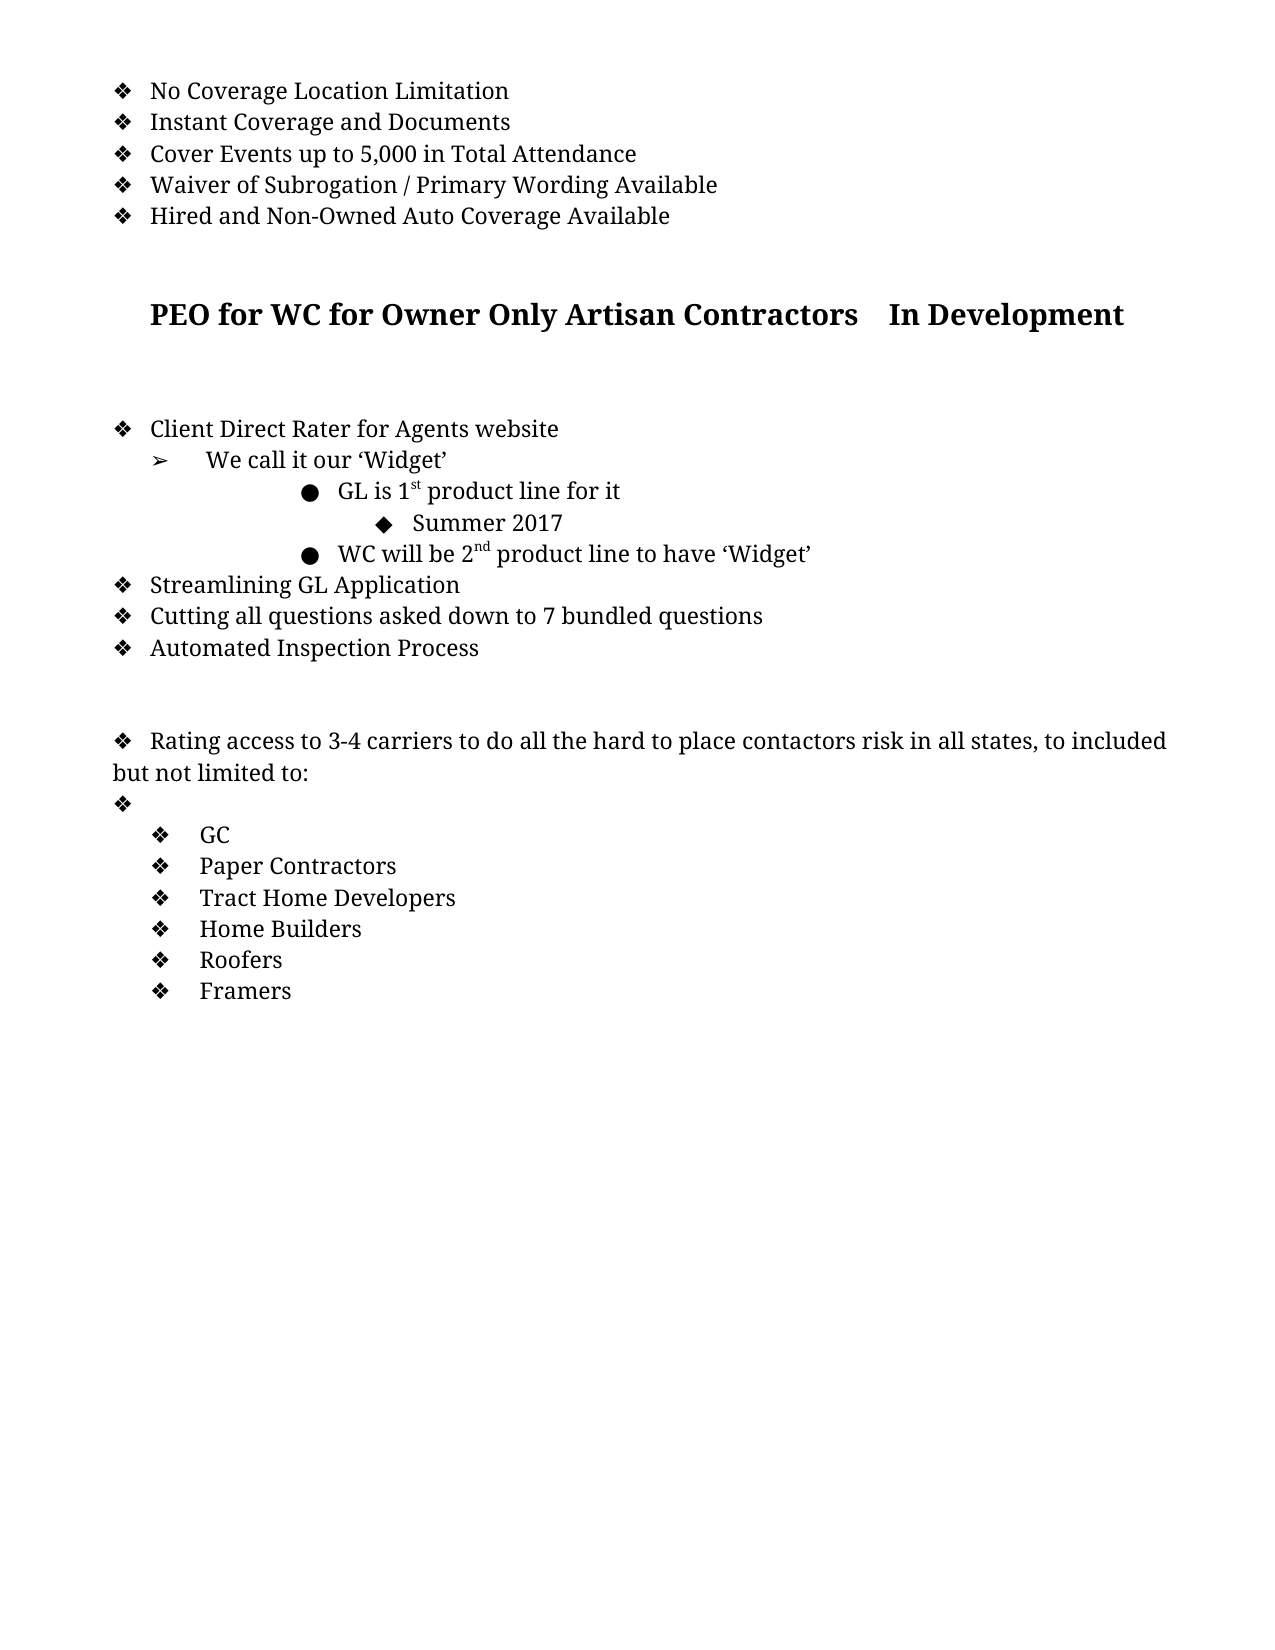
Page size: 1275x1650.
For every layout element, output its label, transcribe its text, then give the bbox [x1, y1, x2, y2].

list Cutting all questions asked down to 7 bundled questions [112, 600, 1200, 632]
list Hired and Non-Owned Auto Coverage Available [112, 200, 1200, 231]
list We call it our ‘Widget’ [150, 444, 1200, 475]
list GL is 1st product line for it [300, 475, 1200, 507]
list Waiver of Subrogation / Primary Wording Available [112, 169, 1200, 200]
list Rating access to 3-4 carriers to do all the hard to place contactors risk in all states, to included but not limited to: [112, 725, 1200, 788]
list Home Builders [150, 913, 1200, 944]
list Cover Events up to 5,000 in Total Attendance [112, 137, 1200, 169]
text PEO for WC for Owner Only Artisan Contractors In Development [75, 294, 1200, 333]
list Client Direct Rater for Agents website [112, 413, 1200, 444]
list Roofers [150, 944, 1200, 975]
list Automated Inspection Process [112, 632, 1200, 663]
list Streamlining GL Application [112, 569, 1200, 600]
list WC will be 2nd product line to have ‘Widget’ [300, 538, 1200, 569]
list GC [150, 819, 1200, 850]
list Framers [150, 975, 1200, 1007]
list Paper Contractors [150, 850, 1200, 882]
list No Coverage Location Limitation [112, 75, 1200, 106]
list Tract Home Developers [150, 882, 1200, 913]
list Instant Coverage and Documents [112, 106, 1200, 137]
list Summer 2017 [375, 507, 1200, 538]
